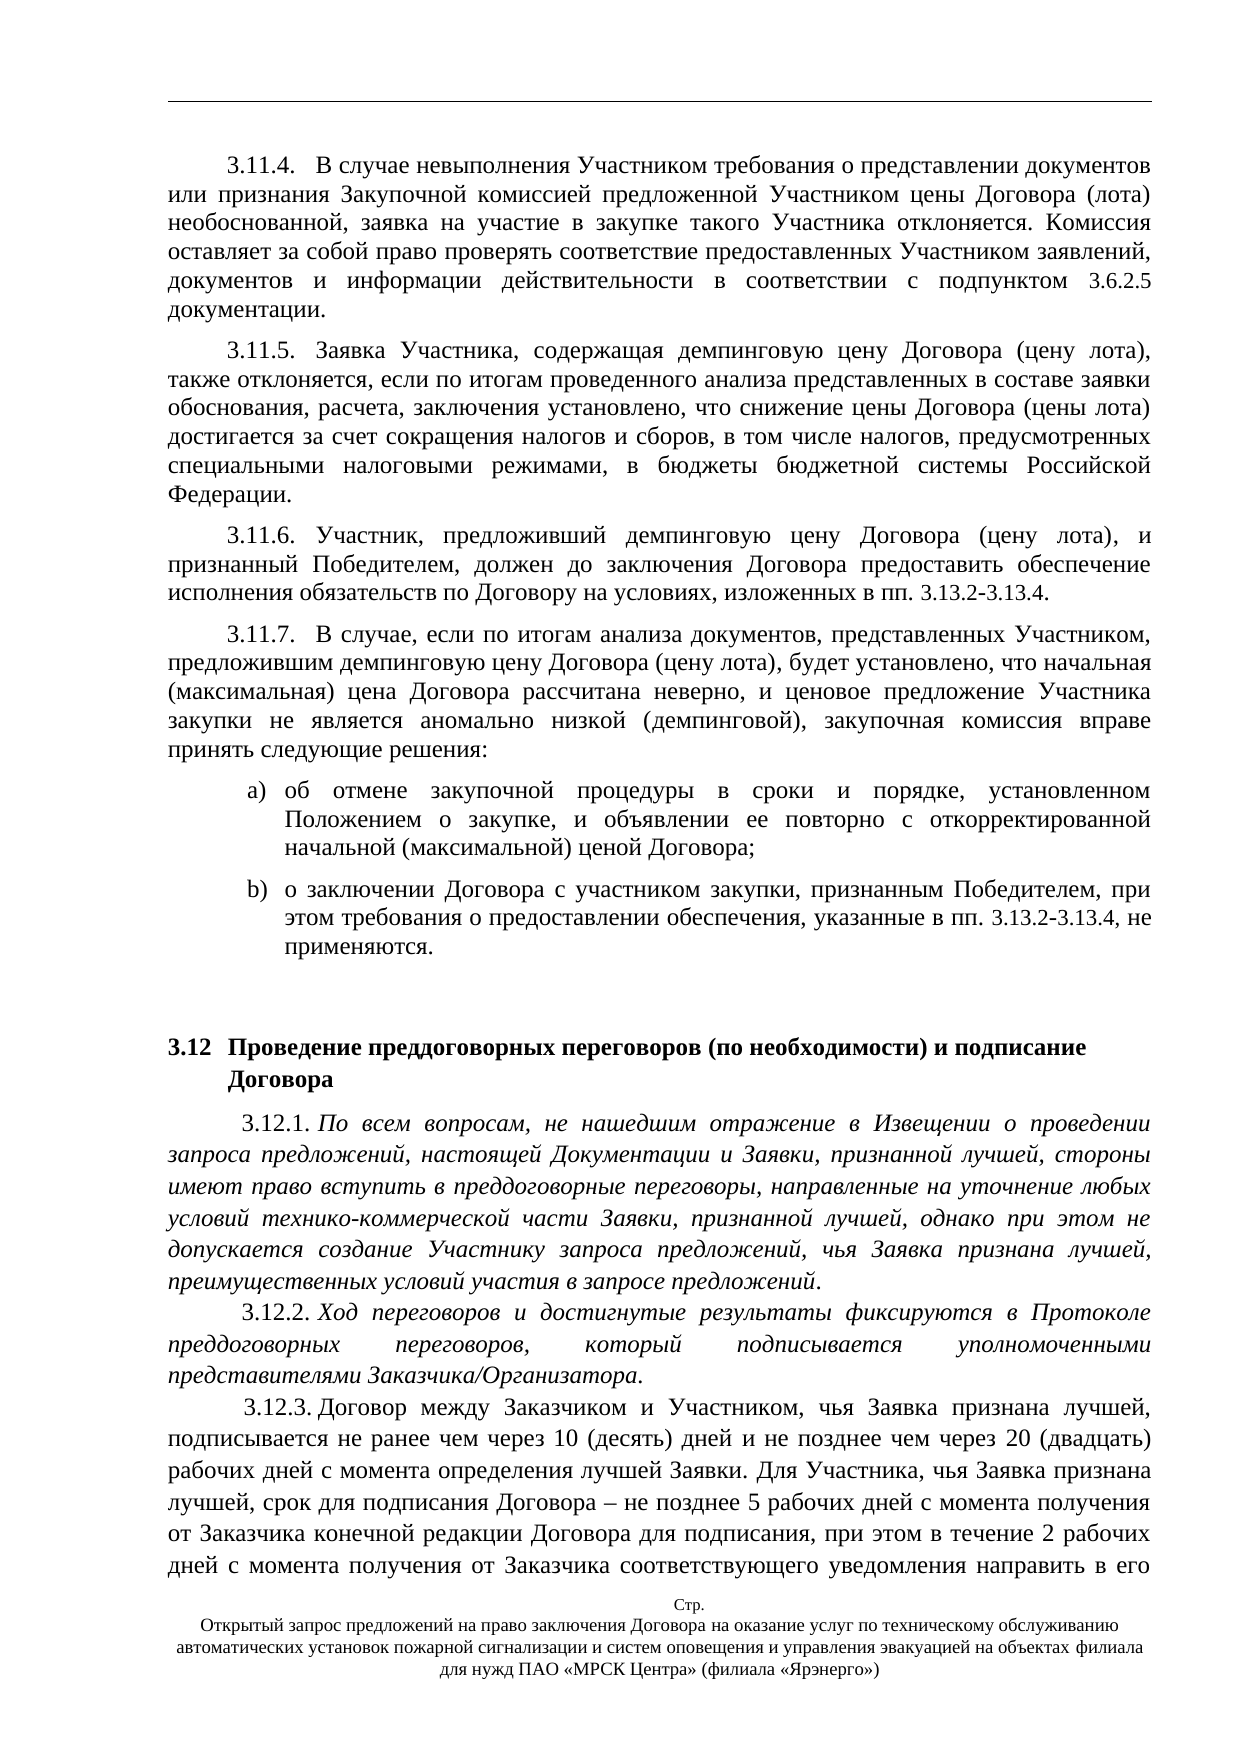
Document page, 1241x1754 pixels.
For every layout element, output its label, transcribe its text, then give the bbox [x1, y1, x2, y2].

list об отмене закупочной процедуры в сроки и порядке, установленном Положением о закупке, и объявлении ее повторно с откорректированной начальной (максимальной) ценой Договора; [247, 775, 1152, 861]
list В случае, если по итогам анализа документов, представленных Участником, предложившим демпинговую цену Договора (цену лота), будет установлено, что начальная (максимальная) цена Договора рассчитана неверно, и ценовое предложение Участника закупки не является аномально низкой (демпинговой), закупочная комиссия вправе принять следующие решения: [168, 619, 1152, 762]
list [168, 1392, 1152, 1578]
list о заключении Договора с участником закупки, признанным Победителем, при этом требования о предоставлении обеспечения, указанные в пп. 3.13.2-3.13.4, не применяются. [247, 874, 1152, 960]
list В случае невыполнения Участником требования о представлении документов или признания Закупочной комиссией предложенной Участником цены Договора (лота) необоснованной, заявка на участие в закупке такого Участника отклоняется. Комиссия оставляет за собой право проверять соответствие предоставленных Участником заявлений, документов и информации действительности в соответствии с подпунктом 3.6.2.5 документации. [168, 150, 1152, 322]
list Участник, предложивший демпинговую цену Договора (цену лота), и признанный Победителем, должен до заключения Договора предоставить обеспечение исполнения обязательств по Договору на условиях, изложенных в пп. 3.13.2-3.13.4. [168, 520, 1152, 606]
subtitle Проведение преддоговорных переговоров (по необходимости) и подписание Договора [168, 1032, 1152, 1093]
list Ход переговоров и достигнутые результаты фиксируются в Протоколе преддоговорных переговоров, который подписывается уполномоченными представителями Заказчика/Организатора. [168, 1297, 1152, 1389]
list Заявка Участника, содержащая демпинговую цену Договора (цену лота), также отклоняется, если по итогам проведенного анализа представленных в составе заявки обоснования, расчета, заключения установлено, что снижение цены Договора (цены лота) достигается за счет сокращения налогов и сборов, в том числе налогов, предусмотренных специальными налоговыми режимами, в бюджеты бюджетной системы Российской Федерации. [168, 335, 1152, 507]
list По всем вопросам, не нашедшим отражение в Извещении о проведении запроса предложений, настоящей Документации и Заявки, признанной лучшей, стороны имеют право вступить в преддоговорные переговоры, направленные на уточнение любых условий технико-коммерческой части Заявки, признанной лучшей, однако при этом не допускается создание Участнику запроса предложений, чья Заявка признана лучшей, преимущественных условий участия в запросе предложений. [168, 1108, 1152, 1294]
